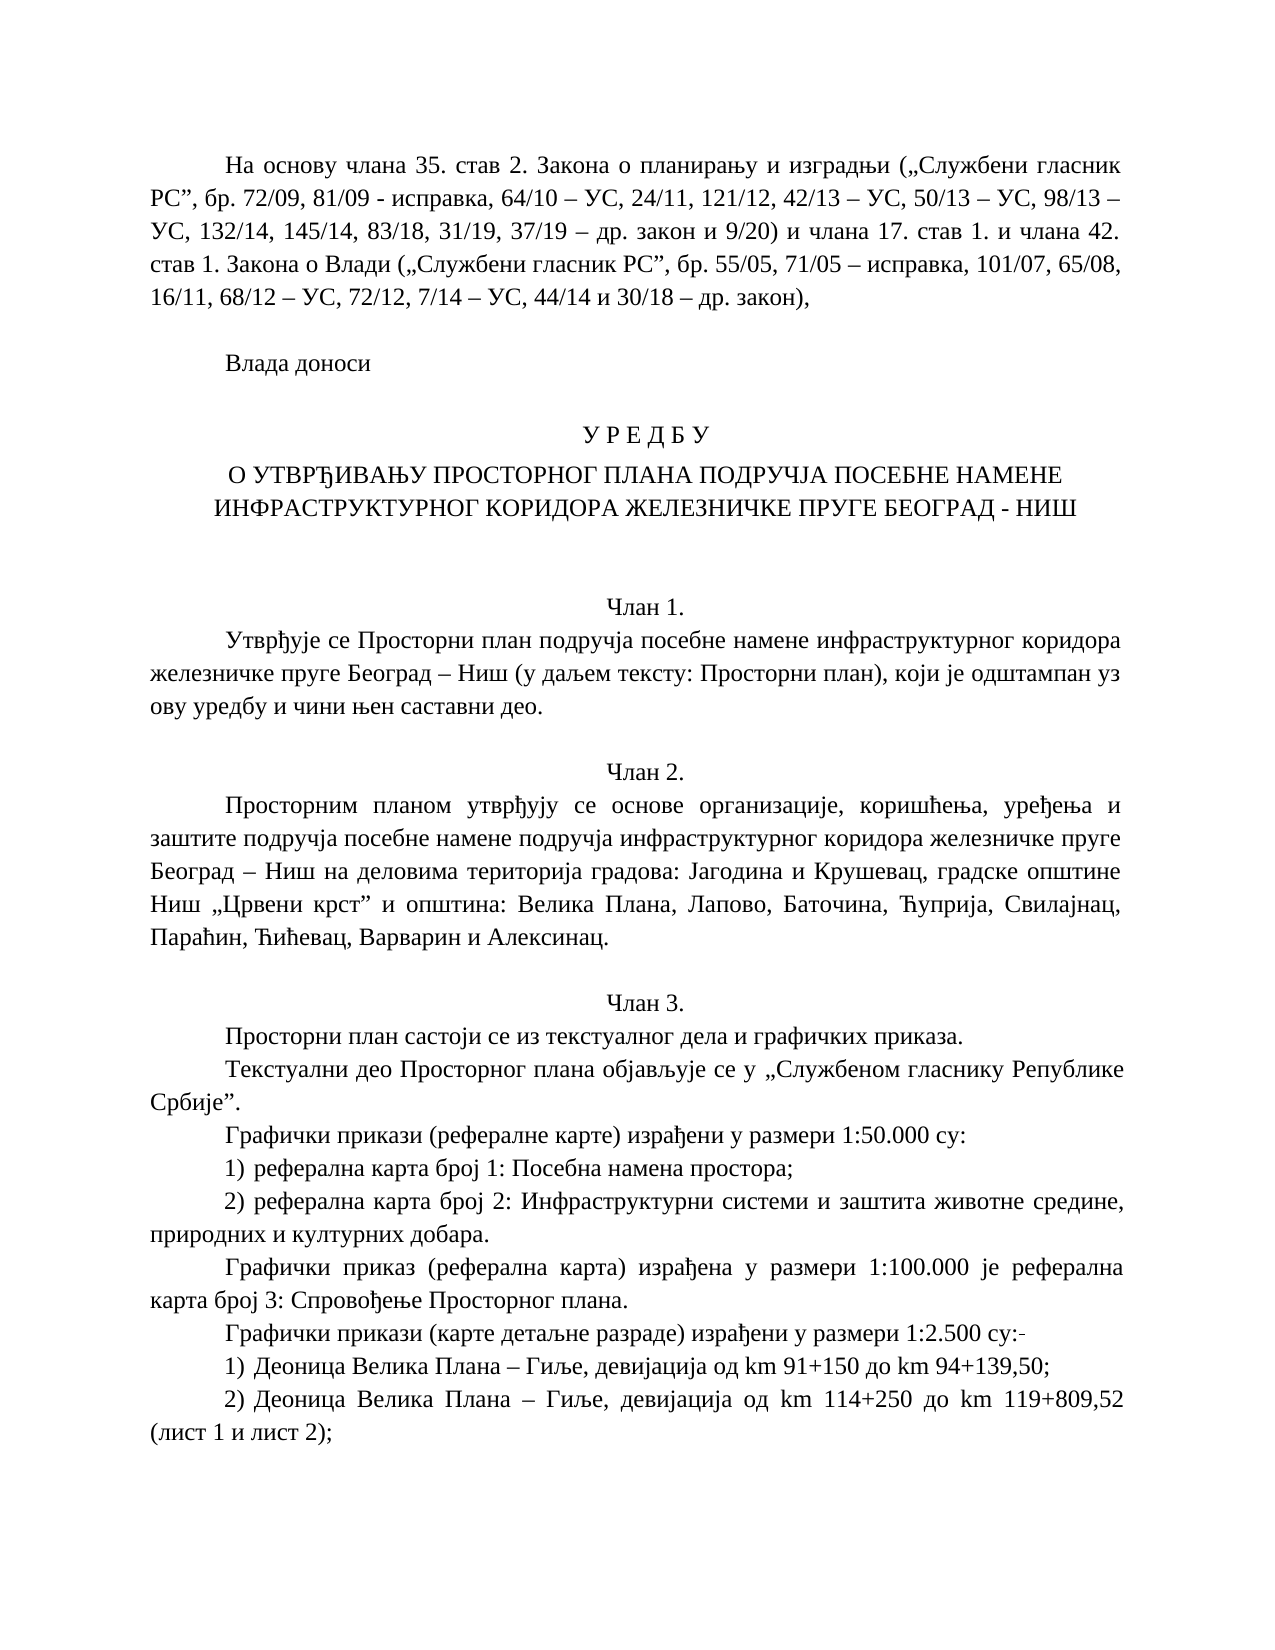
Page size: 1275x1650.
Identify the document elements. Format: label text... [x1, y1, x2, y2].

list Деоница Велика Плана – Гиље, девијација од km 91+150 до km 94+139,50; [150, 1351, 1124, 1380]
list реферална карта број 2: Инфраструктурни системи и заштита животне средине, природних и културних добара. [150, 1186, 1124, 1248]
list Деоница Велика Плана – Гиље, девијација од km 114+250 до km 119+809,52 (лист 1 и лист 2); [150, 1384, 1124, 1446]
list реферална карта број 1: Посебна намена простора; [150, 1153, 1124, 1182]
text Графички приказ (реферална карта) израђена у размери 1:100.000 је реферална карта број 3: Спровођење Просторног плана. [150, 1252, 1124, 1314]
text Просторним планом утврђују се основе организације, коришћења, уређења и заштите подручја посебне намене подручја инфраструктурног коридора железничке пруге Београд – Ниш на деловима територија градова: Јагодина и Крушевац, градске општине Ниш „Црвени крстˮ и општина: Велика Плана, Лапово, Баточина, Ћуприја, Свилајнац, Параћин, Ћићевац, Варварин и Алексинац. [150, 790, 1122, 951]
text Просторни план састоји се из текстуалног дела и графичких приказа. [150, 1021, 1124, 1050]
text Члан 3. [150, 988, 1141, 1017]
text На основу члана 35. став 2. Закона о планирању и изградњи („Службени гласник РС”, бр. 72/09, 81/09 - исправка, 64/10 – УС, 24/11, 121/12, 42/13 – УС, 50/13 – УС, 98/13 – УС, 132/14, 145/14, 83/18, 31/19, 37/19 – др. закон и 9/20) и члана 17. став 1. и члана 42. став 1. Закона о Влади („Службени гласник РС”, бр. 55/05, 71/05 – исправка, 101/07, 65/08, 16/11, 68/12 – УС, 72/12, 7/14 – УС, 44/14 и 30/18 – др. закон), [150, 150, 1122, 311]
text Графички прикази (рефералне карте) израђени у размери 1:50.000 су: [150, 1120, 1124, 1149]
text Текстуални део Просторног плана објављује се у „Службеном гласнику Републике Србије”. [150, 1054, 1124, 1116]
text Члан 1. [150, 592, 1141, 621]
text Графички прикази (карте детаљне разраде) израђени у размери 1:2.500 су: [150, 1318, 1124, 1347]
text Влада доноси [150, 348, 1122, 377]
text Утврђује се Просторни план подручја посебне намене инфраструктурног коридора железничке пруге Београд – Ниш (у даљем тексту: Просторни план), који је одштампан уз ову уредбу и чини њен саставни део. [150, 625, 1122, 719]
text О УТВРЂИВАЊУ ПРОСТОРНОГ ПЛАНА ПОДРУЧЈА ПОСЕБНЕ НАМЕНЕ ИНФРАСТРУКТУРНОГ КОРИДОРА ЖЕЛЕЗНИЧКЕ ПРУГЕ БЕОГРАД - НИШ [150, 460, 1141, 521]
text Члан 2. [150, 757, 1141, 786]
subtitle У Р Е Д Б У [150, 420, 1141, 449]
